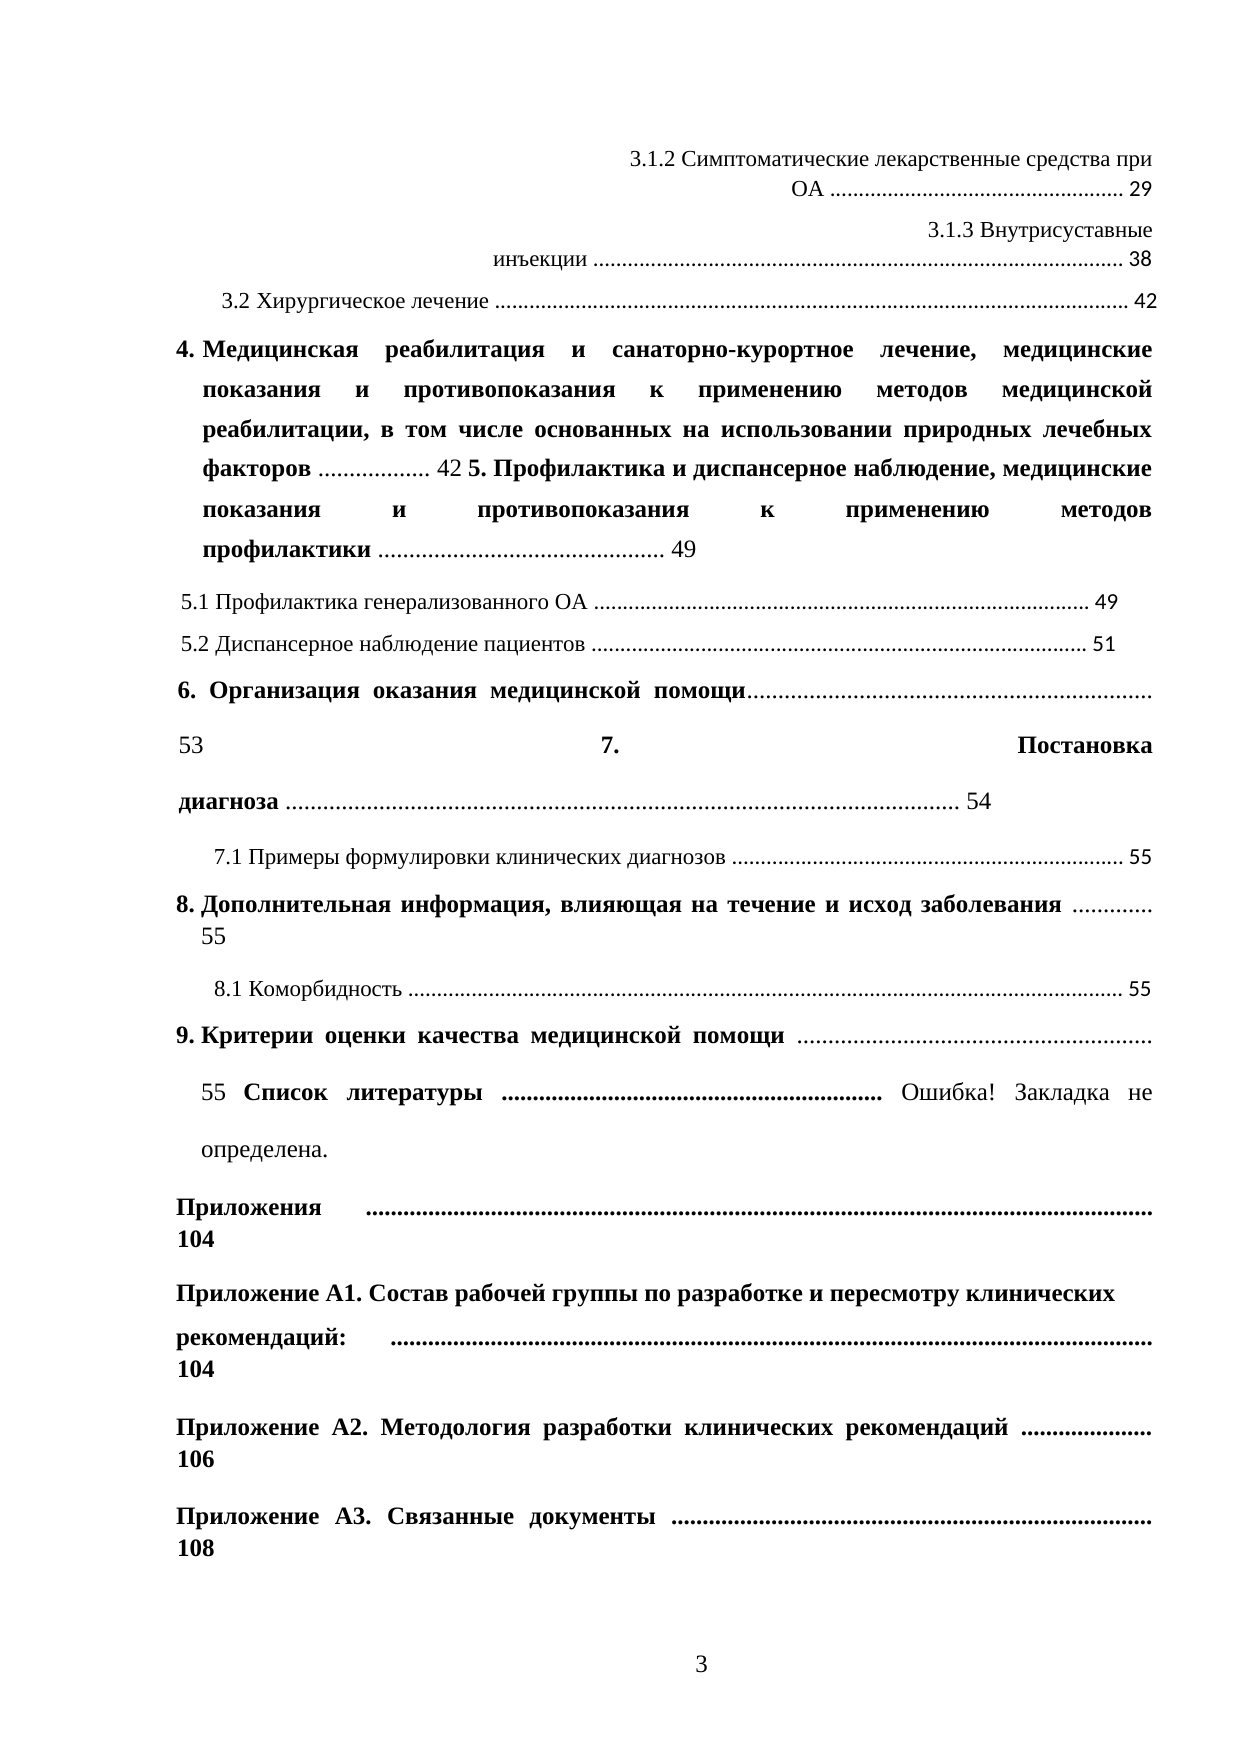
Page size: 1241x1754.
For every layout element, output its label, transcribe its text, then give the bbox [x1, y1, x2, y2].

list Внутрисуставные инъекции ............................................................................................ 38 [296, 216, 1153, 272]
text Приложение А2. Методология разработки клинических рекомендаций ..................... 106 [176, 1412, 1153, 1473]
list Симптоматические лекарственные средства при ОА ................................................... 29 [296, 146, 1153, 202]
text рекомендаций: .......................................................................................................................... 104 [176, 1322, 1153, 1383]
list Медицинская реабилитация и санаторно-курортное лечение, медицинские показания и противопоказания к применению методов медицинской реабилитации, в том числе основанных на использовании природных лечебных факторов .................. 42 5. Профилактика и диспансерное наблюдение, медицинские показания и противопоказания к применению методов профилактики .............................................. 49 [176, 334, 1153, 563]
text Приложение А3. Связанные документы ............................................................................. 108 [176, 1501, 1153, 1562]
text Приложения .............................................................................................................................. 104 [176, 1192, 1153, 1253]
list Хирургическое лечение .............................................................................................................. 42 [221, 286, 1231, 314]
text 8.1 Коморбидность ............................................................................................................................ 55 [140, 974, 1153, 1003]
list Профилактика генерализованного ОА ...................................................................................... 49 [181, 587, 1192, 615]
list Дополнительная информация, влияющая на течение и исход заболевания ............. 55 [176, 889, 1153, 950]
text 7.1 Примеры формулировки клинических диагнозов .................................................................... 55 [140, 842, 1153, 870]
list Диспансерное наблюдение пациентов ...................................................................................... 51 [181, 629, 1192, 657]
text 6. Организация оказания медицинской помощи................................................................. 53 7. Постановка диагноза ............................................................................................................ 54 [177, 675, 1153, 815]
text Приложение А1. Состав рабочей группы по разработке и пересмотру клинических [176, 1278, 1153, 1307]
list Критерии оценки качества медицинской помощи ......................................................... 55 Список литературы ............................................................. Ошибка! Закладка не определена. [176, 1020, 1153, 1163]
